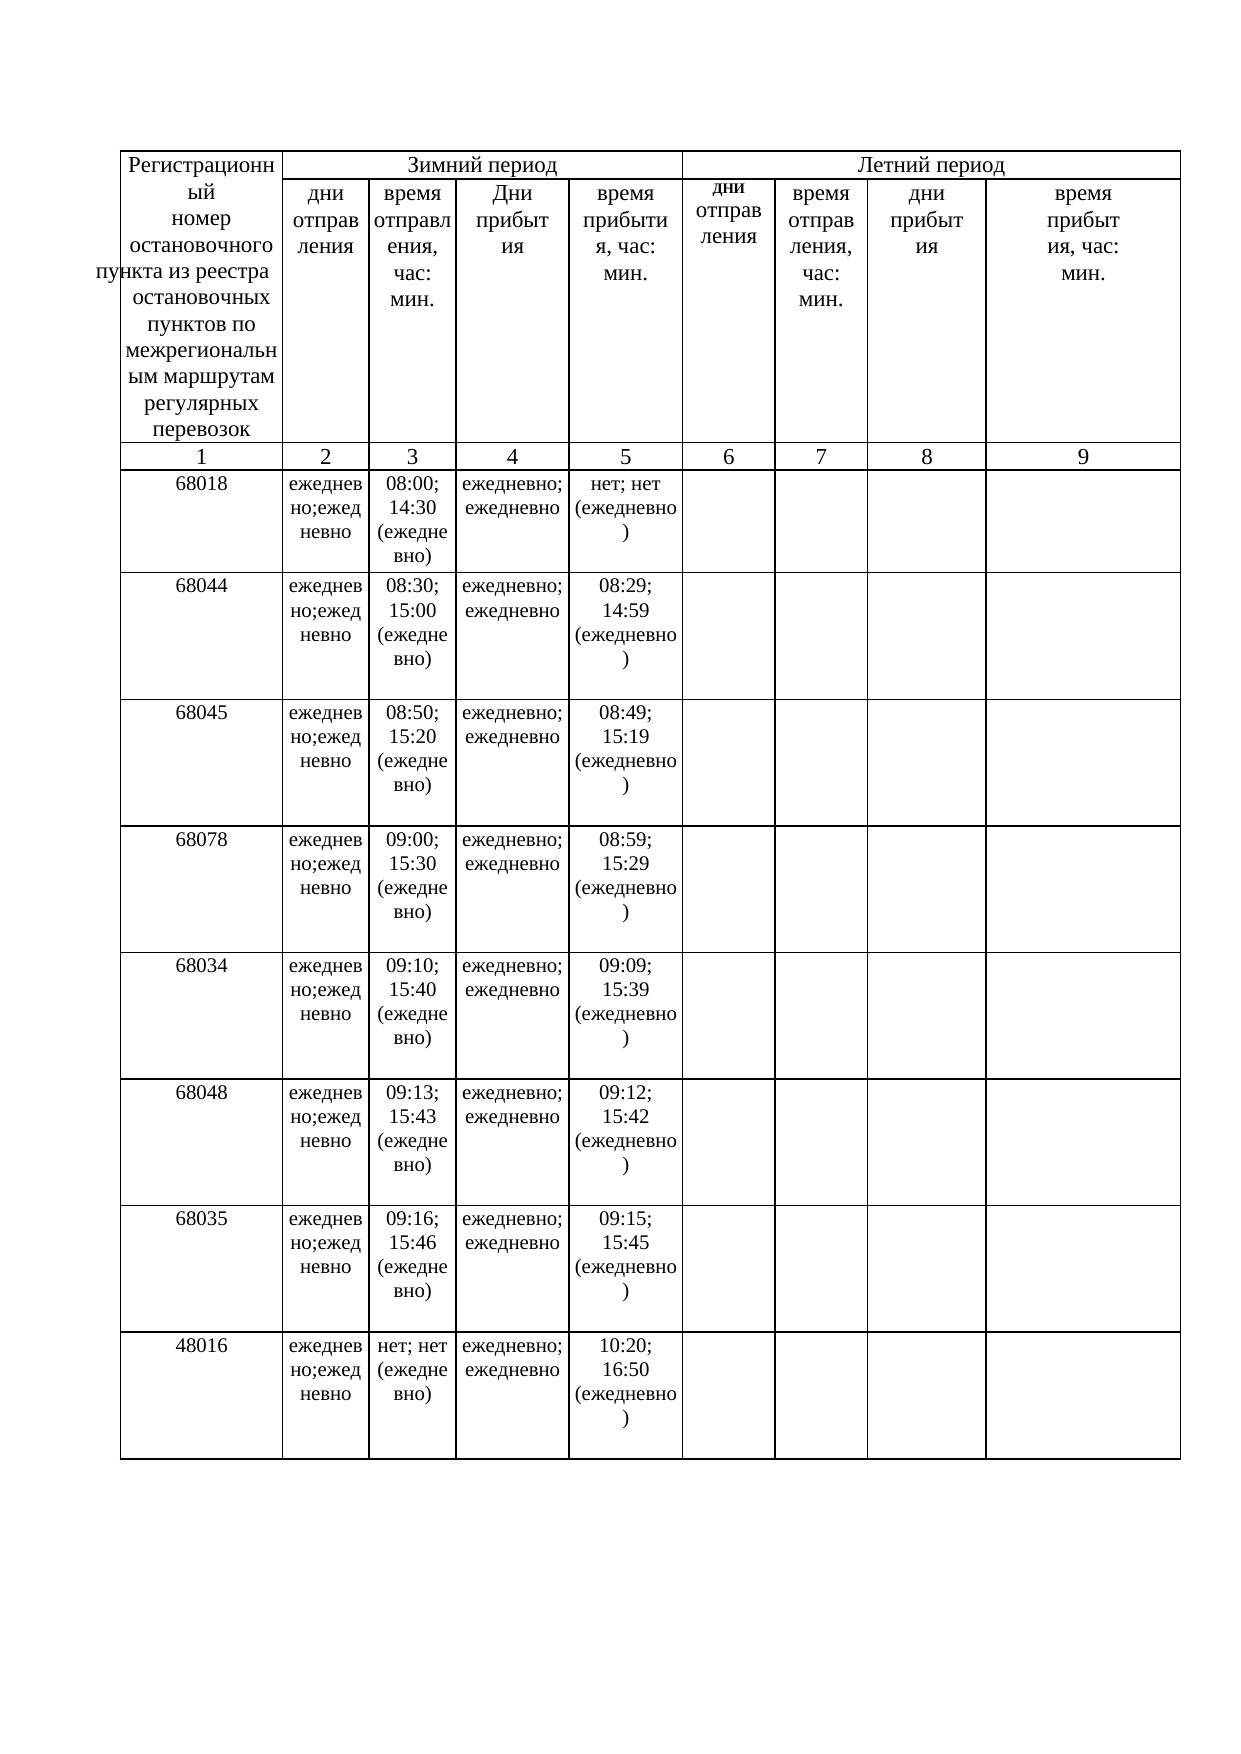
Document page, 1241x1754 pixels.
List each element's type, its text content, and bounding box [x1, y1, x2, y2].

table_cell ежедневно;ежедневно [283, 471, 368, 572]
table_cell 6 [683, 443, 774, 469]
table_cell [683, 1333, 774, 1458]
table_cell [683, 1206, 774, 1331]
table_cell [776, 573, 867, 698]
table_cell [868, 827, 985, 952]
table_cell дни прибыт ия [868, 180, 985, 441]
table_cell [683, 953, 774, 1078]
table_cell 08:30; 15:00 (ежедневно) [370, 573, 455, 698]
table_cell ежедневно;ежедневно [283, 700, 368, 825]
table_cell [776, 1333, 867, 1458]
table_cell 68018 [121, 471, 282, 572]
table_cell [868, 1206, 985, 1331]
table_cell 08:50; 15:20 (ежедневно) [370, 700, 455, 825]
table_cell 5 [570, 443, 682, 469]
table_cell [776, 827, 867, 952]
table_cell 3 [370, 443, 455, 469]
table_cell [987, 471, 1180, 572]
table_cell [868, 471, 985, 572]
table_cell нет; нет (ежедневно) [370, 1333, 455, 1458]
table_cell 9 [987, 443, 1180, 469]
table_cell время прибыти я, час: мин. [570, 180, 682, 441]
table_cell ежедневно;ежедневно [457, 573, 568, 698]
table_cell ежедневно;ежедневно [283, 1206, 368, 1331]
table_cell [868, 953, 985, 1078]
table_cell ежедневно;ежедневно [283, 1333, 368, 1458]
table_cell [987, 1333, 1180, 1458]
table_cell [776, 700, 867, 825]
table_cell 68048 [121, 1080, 282, 1205]
table_cell ежедневно;ежедневно [283, 1080, 368, 1205]
table_cell 09:00; 15:30 (ежедневно) [370, 827, 455, 952]
table_header Регистрационный номер остановочного пункта из реестра остановочных пунктов по межрегиональным маршрутам регулярных перевозок [121, 152, 282, 441]
table_cell [987, 1080, 1180, 1205]
table_cell 08:00; 14:30 (ежедневно) [370, 471, 455, 572]
table_cell 09:10; 15:40 (ежедневно) [370, 953, 455, 1078]
table_cell ежедневно;ежедневно [457, 827, 568, 952]
table_cell 09:13; 15:43 (ежедневно) [370, 1080, 455, 1205]
table_cell 09:12; 15:42 (ежедневно) [570, 1080, 682, 1205]
table_cell 68044 [121, 573, 282, 698]
table_cell [868, 700, 985, 825]
table_cell [987, 700, 1180, 825]
table_cell [776, 953, 867, 1078]
table_header Летний период [683, 152, 1180, 178]
table_cell ежедневно;ежедневно [457, 1080, 568, 1205]
table_cell [683, 471, 774, 572]
table_cell 8 [868, 443, 985, 469]
table_cell [868, 573, 985, 698]
table_cell ежедневно;ежедневно [457, 1206, 568, 1331]
table_cell [776, 471, 867, 572]
table_cell ДНИ отправ ления [683, 180, 774, 441]
table_cell [987, 953, 1180, 1078]
table_cell время отправ ления, час: мин. [776, 180, 867, 441]
table_cell 09:09; 15:39 (ежедневно) [570, 953, 682, 1078]
table_cell Дни прибыт ия [457, 180, 568, 441]
table_cell время прибыт ия, час: мин. [987, 180, 1180, 441]
table_cell 08:29; 14:59 (ежедневно) [570, 573, 682, 698]
table_cell 09:16; 15:46 (ежедневно) [370, 1206, 455, 1331]
table_cell [683, 700, 774, 825]
table_cell 68078 [121, 827, 282, 952]
table_cell [987, 573, 1180, 698]
table_cell 08:59; 15:29 (ежедневно) [570, 827, 682, 952]
table_cell [776, 1206, 867, 1331]
table_cell нет; нет (ежедневно) [570, 471, 682, 572]
table_cell [683, 573, 774, 698]
table_header Зимний период [283, 152, 682, 178]
table_cell 68035 [121, 1206, 282, 1331]
table_cell 2 [283, 443, 368, 469]
table_cell ежедневно;ежедневно [457, 700, 568, 825]
table_cell ежедневно;ежедневно [457, 953, 568, 1078]
table_cell ежедневно;ежедневно [283, 953, 368, 1078]
table_cell 09:15; 15:45 (ежедневно) [570, 1206, 682, 1331]
table_cell ежедневно;ежедневно [457, 471, 568, 572]
table_cell 68034 [121, 953, 282, 1078]
table_cell [776, 1080, 867, 1205]
table_cell ежедневно;ежедневно [457, 1333, 568, 1458]
table_cell 4 [457, 443, 568, 469]
table_cell 10:20; 16:50 (ежедневно) [570, 1333, 682, 1458]
table_cell 1 [121, 443, 282, 469]
table_cell [683, 1080, 774, 1205]
table_cell 7 [776, 443, 867, 469]
table_cell время отправл ения, час: мин. [370, 180, 455, 441]
table_cell [987, 827, 1180, 952]
table_cell дни отправ ления [283, 180, 368, 441]
table_cell [987, 1206, 1180, 1331]
table_cell 68045 [121, 700, 282, 825]
table_cell 48016 [121, 1333, 282, 1458]
table_cell ежедневно;ежедневно [283, 573, 368, 698]
table_cell 08:49; 15:19 (ежедневно) [570, 700, 682, 825]
table_cell ежедневно;ежедневно [283, 827, 368, 952]
table_cell [683, 827, 774, 952]
table_cell [868, 1080, 985, 1205]
table_cell [868, 1333, 985, 1458]
